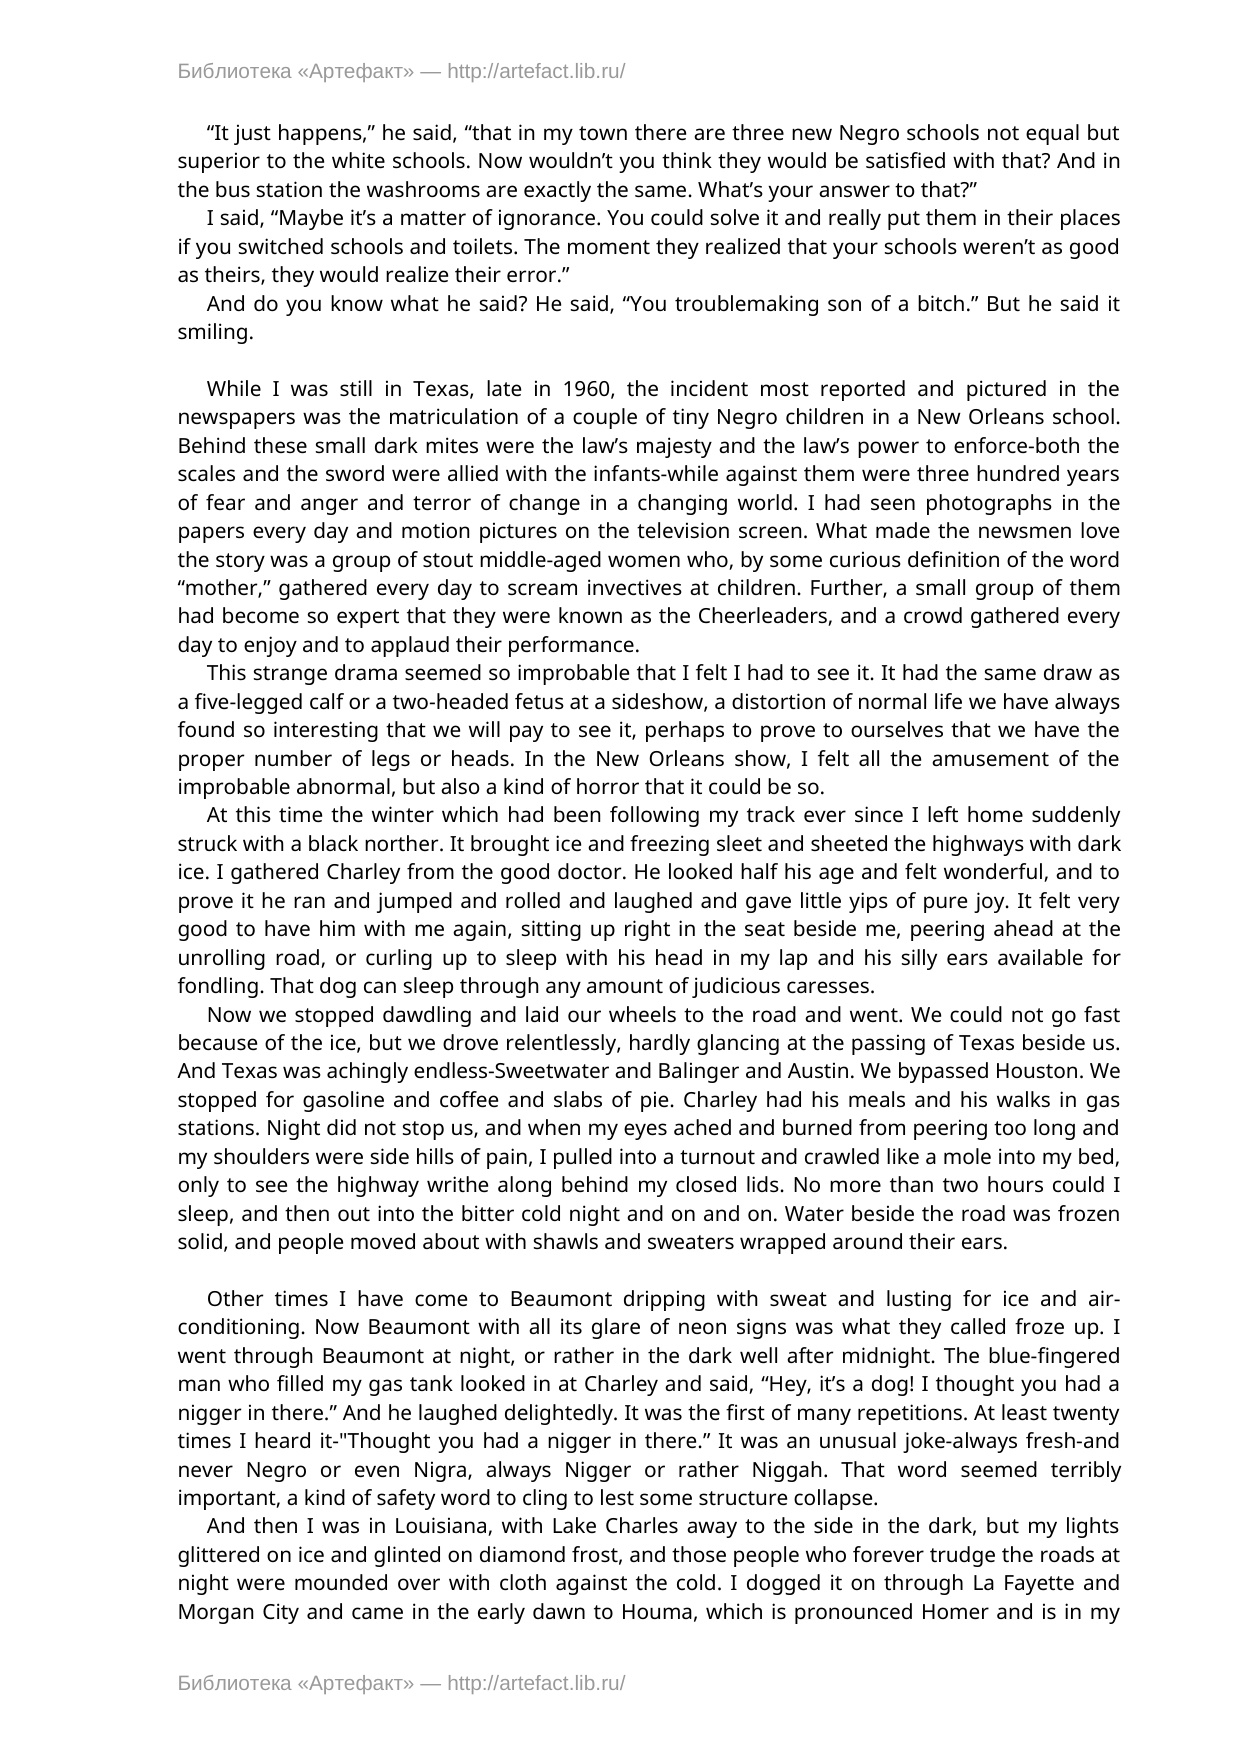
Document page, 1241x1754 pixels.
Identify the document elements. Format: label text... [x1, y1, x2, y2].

text I said, “Maybe it’s a matter of ignorance. You could solve it and really put them in their places if you switched schools and toilets. The moment they realized that your schools weren’t as good as theirs, they would realize their error.” [177, 203, 1122, 289]
text Now we stopped dawdling and laid our wheels to the road and went. We could not go fast because of the ice, but we drove relentlessly, hardly glancing at the passing of Texas beside us. And Texas was achingly endless-Sweetwater and Balinger and Austin. We bypassed Houston. We stopped for gasoline and coffee and slabs of pie. Charley had his meals and his walks in gas stations. Night did not stop us, and when my eyes ached and burned from peering too long and my shoulders were side hills of pain, I pulled into a turnout and crawled like a mole into my bed, only to see the highway writhe along behind my closed lids. No more than two hours could I sleep, and then out into the bitter cold night and on and on. Water beside the road was frozen solid, and people moved about with shawls and sweaters wrapped around their ears. [177, 1000, 1122, 1256]
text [177, 1512, 1122, 1625]
text Other times I have come to Beaumont dripping with sweat and lusting for ice and air-conditioning. Now Beaumont with all its glare of neon signs was what they called froze up. I went through Beaumont at night, or rather in the dark well after midnight. The blue-fingered man who filled my gas tank looked in at Charley and said, “Hey, it’s a dog! I thought you had a nigger in there.” And he laughed delightedly. It was the first of many repetitions. At least twenty times I heard it-"Thought you had a nigger in there.” It was an unusual joke-always fresh-and never Negro or even Nigra, always Nigger or rather Niggah. That word seemed terribly important, a kind of safety word to cling to lest some structure collapse. [177, 1284, 1122, 1512]
text And do you know what he said? He said, “You troublemaking son of a bitch.” But he said it smiling. [177, 289, 1122, 346]
text This strange drama seemed so improbable that I felt I had to see it. It had the same draw as a five-legged calf or a two-headed fetus at a sideshow, a distortion of normal life we have always found so interesting that we will pay to see it, perhaps to prove to ourselves that we have the proper number of legs or heads. In the New Orleans show, I felt all the amusement of the improbable abnormal, but also a kind of horror that it could be so. [177, 658, 1122, 801]
text “It just happens,” he said, “that in my town there are three new Negro schools not equal but superior to the white schools. Now wouldn’t you think they would be satisfied with that? And in the bus station the washrooms are exactly the same. What’s your answer to that?” [177, 118, 1122, 203]
text At this time the winter which had been following my track ever since I left home suddenly struck with a black norther. It brought ice and freezing sleet and sheeted the highways with dark ice. I gathered Charley from the good doctor. He looked half his age and felt wonderful, and to prove it he ran and jumped and rolled and laughed and gave little yips of pure joy. It felt very good to have him with me again, sitting up right in the seat beside me, peering ahead at the unrolling road, or curling up to sleep with his head in my lap and his silly ears available for fondling. That dog can sleep through any amount of judicious caresses. [177, 801, 1122, 1000]
text While I was still in Texas, late in 1960, the incident most reported and pictured in the newspapers was the matriculation of a couple of tiny Negro children in a New Orleans school. Behind these small dark mites were the law’s majesty and the law’s power to enforce-both the scales and the sword were allied with the infants-while against them were three hundred years of fear and anger and terror of change in a changing world. I had seen photographs in the papers every day and motion pictures on the television screen. What made the newsmen love the story was a group of stout middle-aged women who, by some curious definition of the word “mother,” gathered every day to scream invectives at children. Further, a small group of them had become so expert that they were known as the Cheerleaders, and a crowd gathered every day to enjoy and to applaud their performance. [177, 374, 1122, 658]
